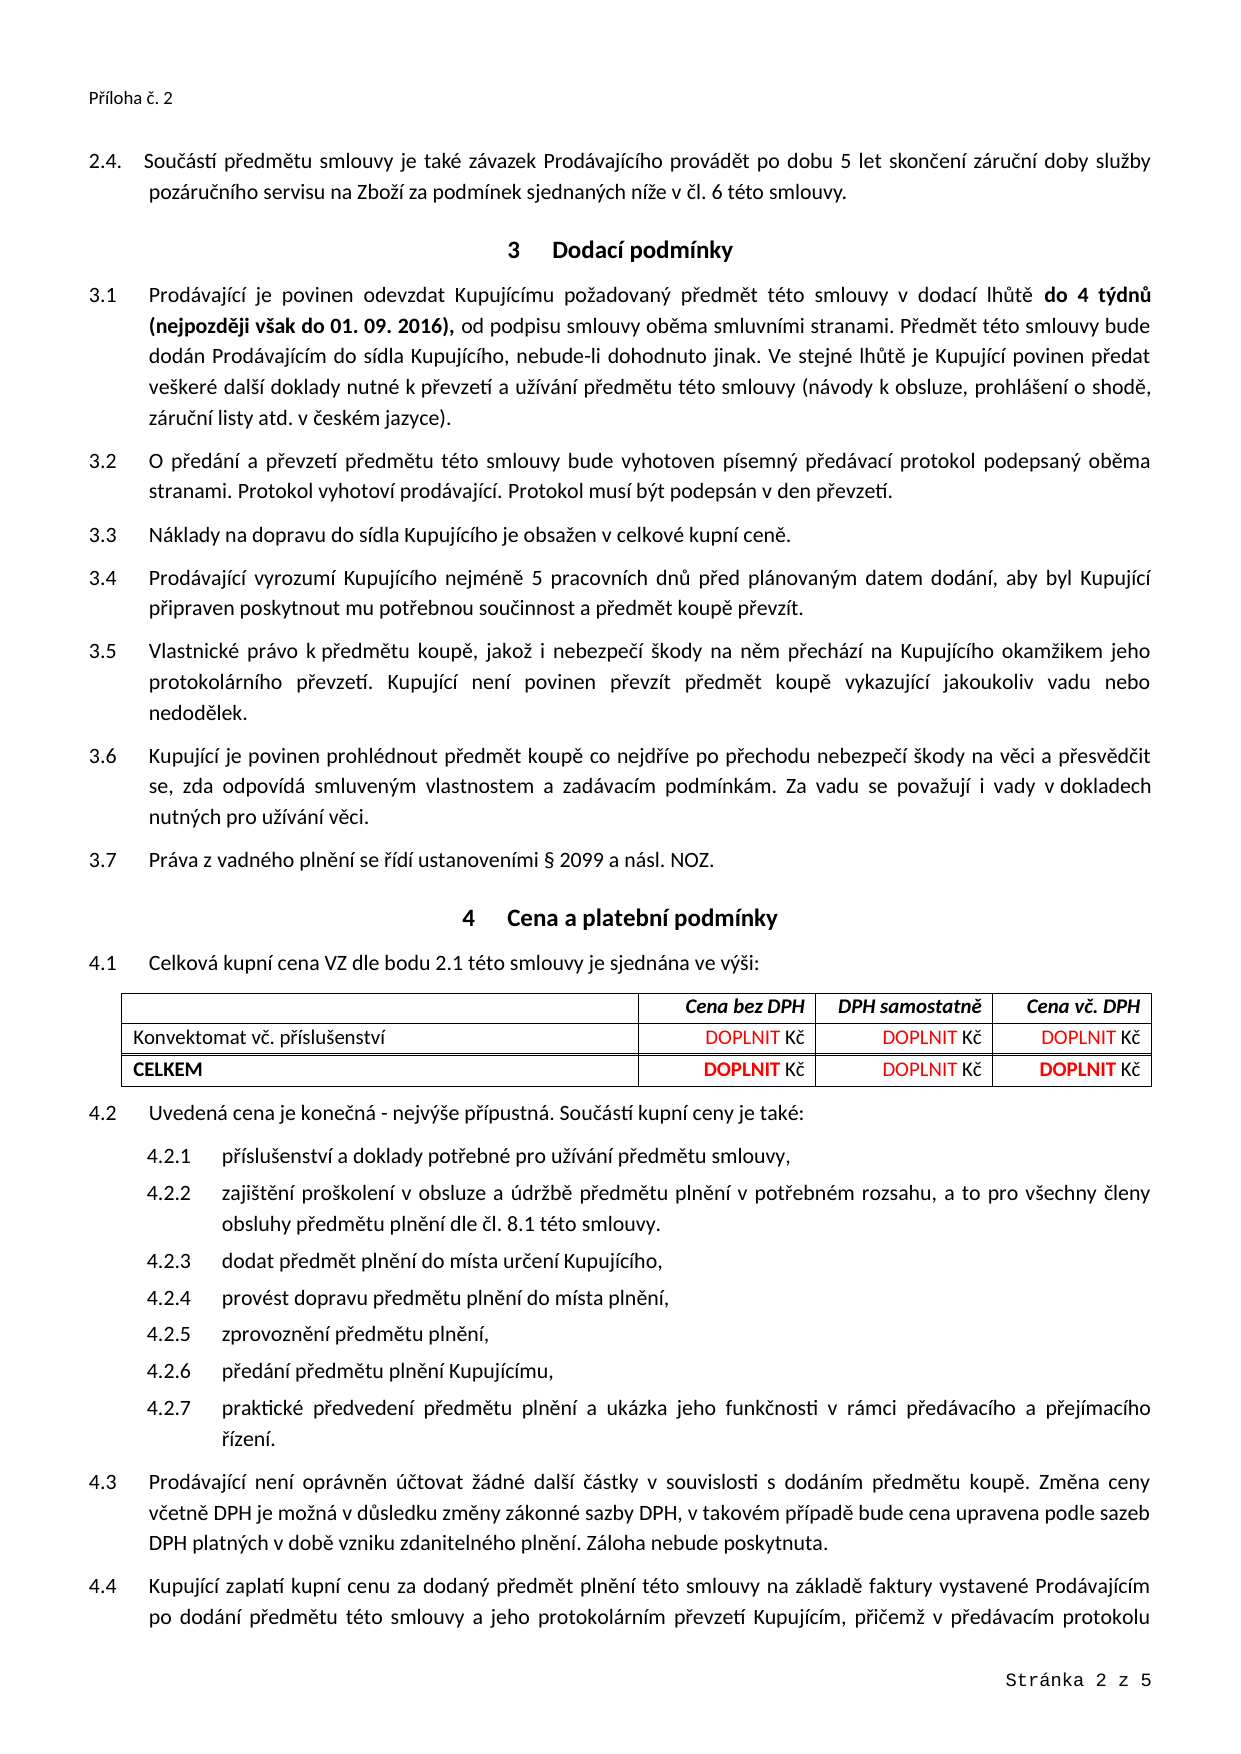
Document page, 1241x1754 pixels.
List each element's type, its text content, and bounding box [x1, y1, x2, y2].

subtitle praktické předvedení předmětu plnění a ukázka jeho funkčnosti v rámci předávacího a přejímacího řízení. [147, 1394, 1152, 1452]
table_cell DOPLNIT Kč [993, 1024, 1151, 1053]
table_cell Konvektomat vč. příslušenství [122, 1024, 638, 1053]
subtitle O předání a převzetí předmětu této smlouvy bude vyhotoven písemný předávací protokol podepsaný oběma stranami. Protokol vyhotoví prodávající. Protokol musí být podepsán v den převzetí. [89, 447, 1152, 504]
subtitle Dodací podmínky [89, 234, 1152, 264]
subtitle Uvedená cena je konečná - nejvýše přípustná. Součástí kupní ceny je také: [89, 1099, 1152, 1126]
table_header Cena bez DPH [639, 994, 815, 1023]
subtitle zprovoznění předmětu plnění, [147, 1321, 1152, 1347]
subtitle Prodávající není oprávněn účtovat žádné další částky v souvislosti s dodáním předmětu koupě. Změna ceny včetně DPH je možná v důsledku změny zákonné sazby DPH, v takovém případě bude cena upravena podle sazeb DPH platných v době vzniku zdanitelného plnění. Záloha nebude poskytnuta. [89, 1468, 1152, 1556]
subtitle provést dopravu předmětu plnění do místa plnění, [147, 1284, 1152, 1310]
subtitle Práva z vadného plnění se řídí ustanoveními § 2099 a násl. NOZ. [89, 846, 1152, 873]
subtitle Prodávající je povinen odevzdat Kupujícímu požadovaný předmět této smlouvy v dodací lhůtě do 4 týdnů (nejpozději však do 01. 09. 2016), od podpisu smlouvy oběma smluvními stranami. Předmět této smlouvy bude dodán Prodávajícím do sídla Kupujícího, nebude-li dohodnuto jinak. Ve stejné lhůtě je Kupující povinen předat veškeré další doklady nutné k převzetí a užívání předmětu této smlouvy (návody k obsluze, prohlášení o shodě, záruční listy atd. v českém jazyce). [89, 281, 1152, 431]
table_cell DOPLNIT Kč [993, 1056, 1151, 1086]
subtitle dodat předmět plnění do místa určení Kupujícího, [147, 1247, 1152, 1273]
table_cell DOPLNIT Kč [816, 1024, 992, 1053]
subtitle Náklady na dopravu do sídla Kupujícího je obsažen v celkové kupní ceně. [89, 521, 1152, 547]
table_cell DOPLNIT Kč [639, 1056, 815, 1086]
subtitle 2.4. Součástí předmětu smlouvy je také závazek Prodávajícího provádět po dobu 5 let skončení záruční doby služby pozáručního servisu na Zboží za podmínek sjednaných níže v čl. 6 této smlouvy. [89, 148, 1152, 205]
subtitle Cena a platební podmínky [89, 902, 1152, 933]
table_cell CELKEM [122, 1056, 638, 1086]
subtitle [89, 1572, 1152, 1630]
subtitle Kupující je povinen prohlédnout předmět koupě co nejdříve po přechodu nebezpečí škody na věci a přesvědčit se, zda odpovídá smluveným vlastnostem a zadávacím podmínkám. Za vadu se považují i vady v dokladech nutných pro užívání věci. [89, 742, 1152, 830]
subtitle zajištění proškolení v obsluze a údržbě předmětu plnění v potřebném rozsahu, a to pro všechny členy obsluhy předmětu plnění dle čl. 8.1 této smlouvy. [147, 1179, 1152, 1237]
table_cell DOPLNIT Kč [816, 1056, 992, 1086]
subtitle předání předmětu plnění Kupujícímu, [147, 1357, 1152, 1384]
subtitle Vlastnické právo k předmětu koupě, jakož i nebezpečí škody na něm přechází na Kupujícího okamžikem jeho protokolárního převzetí. Kupující není povinen převzít předmět koupě vykazující jakoukoliv vadu nebo nedodělek. [89, 638, 1152, 726]
subtitle příslušenství a doklady potřebné pro užívání předmětu smlouvy, [147, 1142, 1152, 1169]
subtitle Prodávající vyrozumí Kupujícího nejméně 5 pracovních dnů před plánovaným datem dodání, aby byl Kupující připraven poskytnout mu potřebnou součinnost a předmět koupě převzít. [89, 564, 1152, 621]
table_header Cena vč. DPH [993, 994, 1151, 1023]
table_header [122, 994, 638, 1023]
table_cell DOPLNIT Kč [639, 1024, 815, 1053]
subtitle Celková kupní cena VZ dle bodu 2.1 této smlouvy je sjednána ve výši: [89, 949, 1152, 976]
table_header DPH samostatně [816, 994, 992, 1023]
